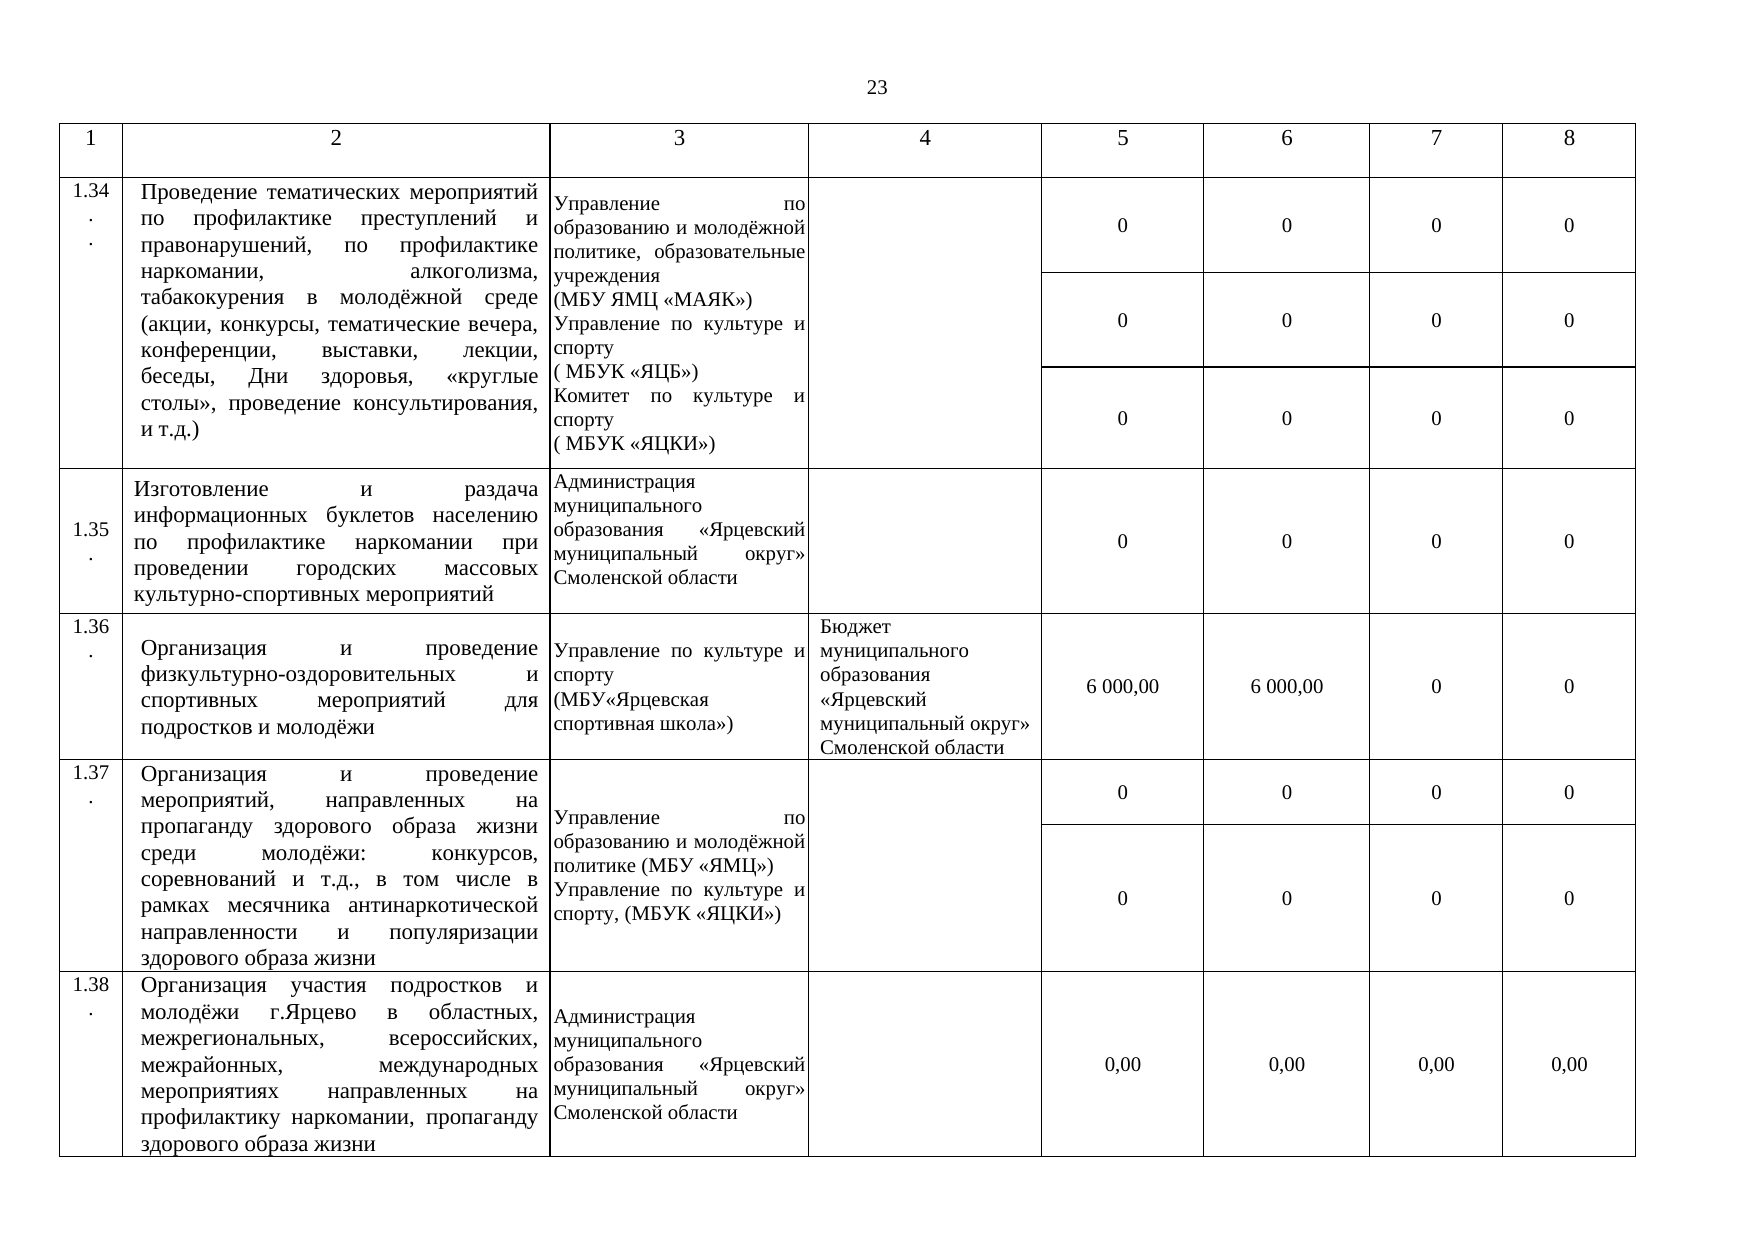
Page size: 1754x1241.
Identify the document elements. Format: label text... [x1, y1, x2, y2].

table_cell 0 [1204, 825, 1369, 971]
table_cell 1.34. . [60, 178, 122, 468]
table_header 8 [1503, 124, 1635, 177]
table_cell Изготовление и раздача информационных буклетов населению по профилактике наркомании при проведении городских массовых культурно-спортивных мероприятий [123, 469, 549, 613]
table_cell 0 [1503, 469, 1635, 613]
table_cell 0 [1503, 825, 1635, 971]
table_cell [809, 760, 1041, 971]
table_cell 0,00 [1042, 972, 1203, 1156]
table_cell 0 [1370, 760, 1502, 824]
table_cell 0 [1503, 368, 1635, 468]
table_cell 0 [1503, 178, 1635, 272]
table_cell [809, 178, 1041, 468]
table_cell 0 [1042, 469, 1203, 613]
table_cell Бюджет муниципального образования «Ярцевский муниципальный округ» Смоленской области [809, 614, 1041, 759]
table_cell Администрация муниципального образования «Ярцевский муниципальный округ» Смоленской области [551, 469, 808, 613]
table_cell 0 [1042, 825, 1203, 971]
table_cell 1.36. [60, 614, 122, 759]
table_cell 0,00 [1204, 972, 1369, 1156]
table_header 5 [1042, 124, 1203, 177]
table_cell 0 [1503, 614, 1635, 759]
table_cell [809, 469, 1041, 613]
table_cell 1.37. [60, 760, 122, 971]
table_cell Организация участия подростков и молодёжи г.Ярцево в областных, межрегиональных, всероссийских, межрайонных, международных мероприятиях направленных на профилактику наркомании, пропаганду здорового образа жизни [123, 972, 549, 1156]
table_cell Управление по образованию и молодёжной политике, образовательные учреждения (МБУ ЯМЦ «МАЯК») Управление по культуре и спорту ( МБУК «ЯЦБ») Комитет по культуре и спорту ( МБУК «ЯЦКИ») [551, 178, 808, 468]
table_cell 6 000,00 [1204, 614, 1369, 759]
table_cell 0 [1204, 760, 1369, 824]
table_cell 0 [1204, 368, 1369, 468]
table_cell 0 [1503, 760, 1635, 824]
table_cell 0 [1503, 273, 1635, 366]
table_cell 0,00 [1503, 972, 1635, 1156]
table_cell 0 [1042, 760, 1203, 824]
table_cell 6 000,00 [1042, 614, 1203, 759]
table_header 3 [551, 124, 808, 177]
table_cell 0 [1204, 273, 1369, 366]
table_cell 0 [1204, 178, 1369, 272]
table_cell 0 [1370, 469, 1502, 613]
table_cell Управление по культуре и спорту (МБУ«Ярцевская спортивная школа») [551, 614, 808, 759]
table_header 7 [1370, 124, 1502, 177]
table_header 4 [809, 124, 1041, 177]
table_cell 1.38. [60, 972, 122, 1156]
table_cell 0 [1042, 368, 1203, 468]
table_header 1 [60, 124, 122, 177]
table_cell 0 [1370, 825, 1502, 971]
table_cell 0,00 [1370, 972, 1502, 1156]
table_header 2 [123, 124, 549, 177]
table_header 6 [1204, 124, 1369, 177]
table_cell 0 [1370, 368, 1502, 468]
table_cell [809, 972, 1041, 1156]
table_cell Администрация муниципального образования «Ярцевский муниципальный округ» Смоленской области [551, 972, 808, 1156]
table_cell 0 [1370, 178, 1502, 272]
table_cell 0 [1042, 273, 1203, 366]
table_cell Проведение тематических мероприятий по профилактике преступлений и правонарушений, по профилактике наркомании, алкоголизма, табакокурения в молодёжной среде (акции, конкурсы, тематические вечера, конференции, выставки, лекции, беседы, Дни здоровья, «круглые столы», проведение консультирования, и т.д.) [123, 178, 549, 468]
table_cell Организация и проведение мероприятий, направленных на пропаганду здорового образа жизни среди молодёжи: конкурсов, соревнований и т.д., в том числе в рамках месячника антинаркотической направленности и популяризации здорового образа жизни [123, 760, 549, 971]
table_cell 0 [1370, 273, 1502, 366]
table_cell 0 [1042, 178, 1203, 272]
table_cell 1.35. [60, 469, 122, 613]
table_cell Управление по образованию и молодёжной политике (МБУ «ЯМЦ») Управление по культуре и спорту, (МБУК «ЯЦКИ») [551, 760, 808, 971]
table_cell Организация и проведение физкультурно-оздоровительных и спортивных мероприятий для подростков и молодёжи [123, 614, 549, 759]
table_cell 0 [1370, 614, 1502, 759]
table_cell 0 [1204, 469, 1369, 613]
